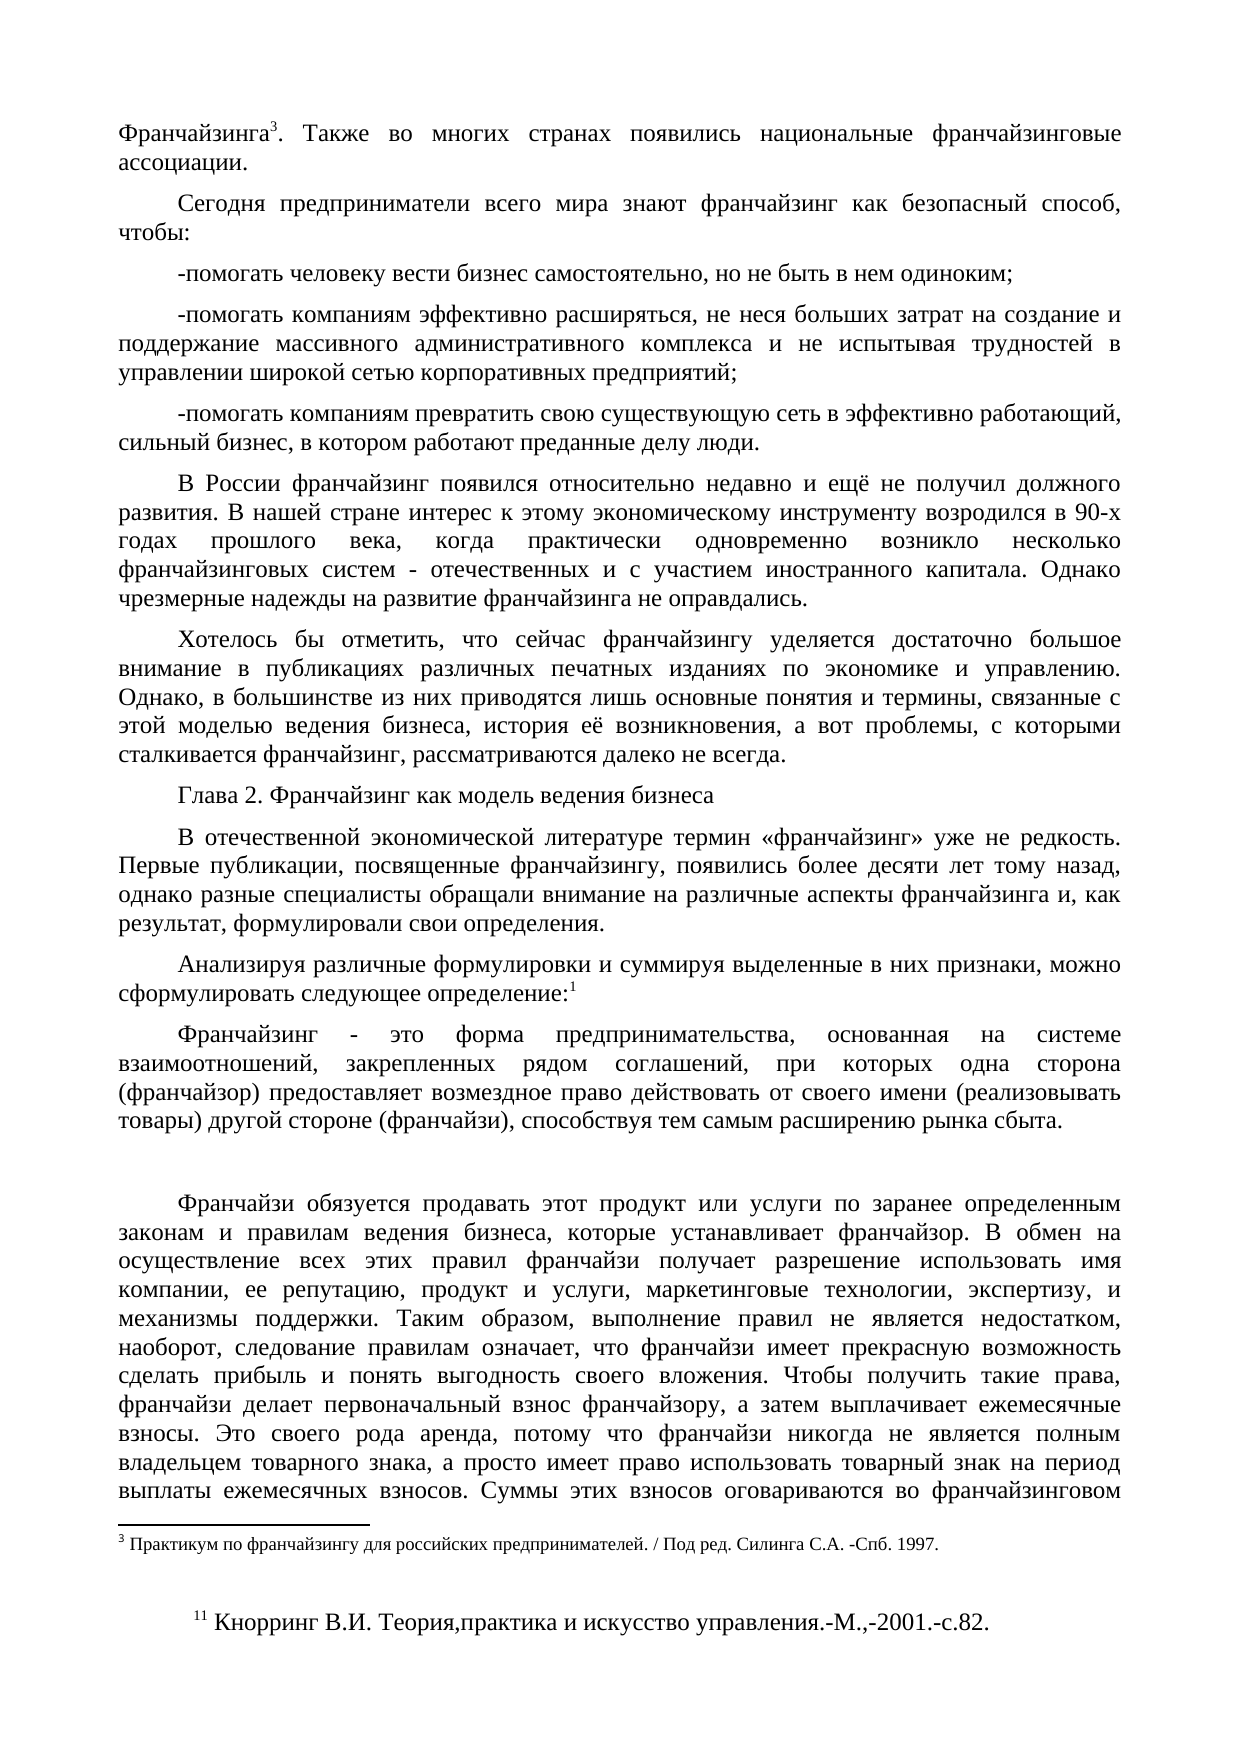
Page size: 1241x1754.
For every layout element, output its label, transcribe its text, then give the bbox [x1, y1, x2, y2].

text Анализируя различные формулировки и суммируя выделенные в них признаки, можно сформулировать следующее определение:1 [118, 949, 1122, 1007]
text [118, 1188, 1122, 1504]
text -помогать человеку вести бизнес самостоятельно, но не быть в нем одиноким; [118, 258, 1122, 287]
text Глава 2. Франчайзинг как модель ведения бизнеса [118, 781, 1122, 809]
text Франчайзинг - это форма предпринимательства, основанная на системе взаимоотношений, закрепленных рядом соглашений, при которых одна сторона (франчайзор) предоставляет возмездное право действовать от cвоего имени (реализовывать товары) другой стороне (франчайзи), способствуя тем самым расширению рынка сбыта. [118, 1019, 1122, 1134]
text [118, 118, 1122, 176]
text -помогать компаниям эффективно расширяться, не неся больших затрат на создание и поддержание массивного административного комплекса и не испытывая трудностей в управлении широкой сетью корпоративных предприятий; [118, 299, 1122, 386]
text Хотелось бы отметить, что сейчас франчайзингу уделяется достаточно большое внимание в публикациях различных печатных изданиях по экономике и управлению. Однако, в большинстве из них приводятся лишь основные понятия и термины, связанные с этой моделью ведения бизнеса, история её возникновения, а вот проблемы, с которыми сталкивается франчайзинг, рассматриваются далеко не всегда. [118, 624, 1122, 768]
text -помогать компаниям превратить свою существующую сеть в эффективно работающий, сильный бизнес, в котором работают преданные делу люди. [118, 398, 1122, 456]
text Сегодня предприниматели всего мира знают франчайзинг как безопасный способ, чтобы: [118, 188, 1122, 246]
text В отечественной экономической литературе термин «франчайзинг» уже не редкость. Первые публикации, посвященные франчайзингу, появились более десяти лет тому назад, однако разные специалисты обращали внимание на различные аспекты франчайзинга и, как результат, формулировали свои определения. [118, 822, 1122, 937]
text В России франчайзинг появился относительно недавно и ещё не получил должного развития. В нашей стране интерес к этому экономическому инструменту возродился в 90-х годах прошлого века, когда практически одновременно возникло несколько франчайзинговых систем - отечественных и с участием иностранного капитала. Однако чрезмерные надежды на развитие франчайзинга не оправдались. [118, 468, 1122, 612]
